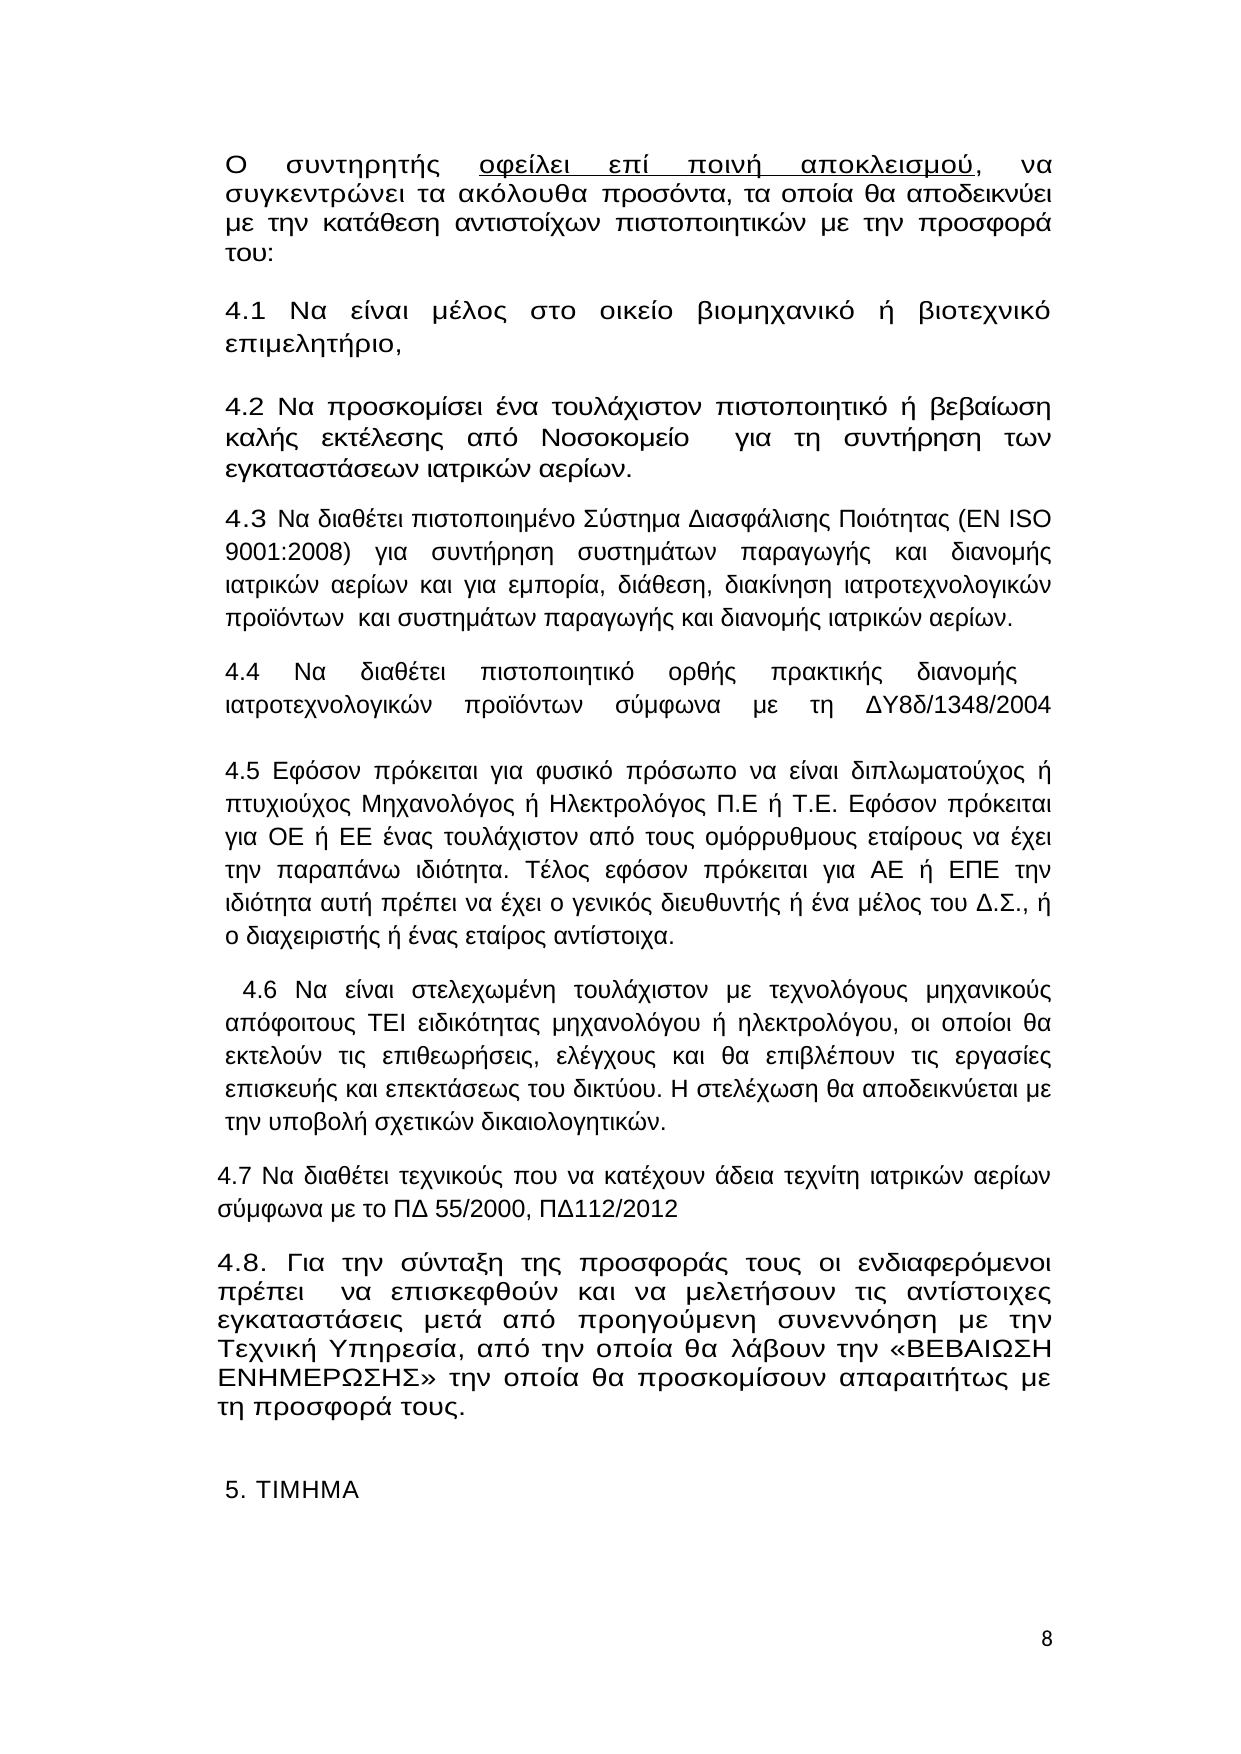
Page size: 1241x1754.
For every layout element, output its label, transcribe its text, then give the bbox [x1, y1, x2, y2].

text 4.7 Να διαθέτει τεχνικούς που να κατέχουν άδεια τεχνίτη ιατρικών αερίων σύμφωνα με το ΠΔ 55/2000, ΠΔ112/2012 [217, 1161, 1053, 1223]
text 4.6 Να είναι στελεχωμένη τουλάχιστον με τεχνολόγους μηχανικούς απόφοιτους ΤΕΙ ειδικότητας μηχανολόγου ή ηλεκτρολόγου, οι οποίοι θα εκτελούν τις επιθεωρήσεις, ελέγχους και θα επιβλέπουν τις εργασίες επισκευής και επεκτάσεως του δικτύου. Η στελέχωση θα αποδεικνύεται με την υποβολή σχετικών δικαιολογητικών. [225, 975, 1053, 1136]
text 4.1 Να είναι μέλος στο οικείο βιομηχανικό ή βιοτεχνικό επιμελητήριο, [225, 296, 1053, 358]
text 4.8. Για την σύνταξη της προσφοράς τους οι ενδιαφερόμενοι πρέπει να επισκεφθούν και να μελετήσουν τις αντίστοιχες εγκαταστάσεις μετά από προηγούμενη συνεννόηση με την Τεχνική Υπηρεσία, από την οποία θα λάβουν την «ΒΕΒΑΙΩΣΗ ΕΝΗΜΕΡΩΣΗΣ» την οποία θα προσκομίσουν απαραιτήτως με τη προσφορά τους. [217, 1248, 1053, 1420]
text 5. ΤΙΜΗΜΑ [225, 1475, 1053, 1504]
text 4.2 Να προσκομίσει ένα τουλάχιστον πιστοποιητικό ή βεβαίωση καλής εκτέλεσης από Νοσοκομείο για τη συντήρηση των εγκαταστάσεων ιατρικών αερίων. [225, 391, 1053, 483]
text Ο συντηρητής οφείλει επί ποινή αποκλεισμού, να συγκεντρώνει τα ακόλουθα προσόντα, τα οποία θα αποδεικνύει με την κατάθεση αντιστοίχων πιστοποιητικών με την προσφορά του: [225, 150, 1053, 267]
text 4.3 Να διαθέτει πιστοποιημένο Σύστημα Διασφάλισης Ποιότητας (EN ISO 9001:2008) για συντήρηση συστημάτων παραγωγής και διανομής ιατρικών αερίων και για εμπορία, διάθεση, διακίνηση ιατροτεχνολογικών προϊόντων και συστημάτων παραγωγής και διανομής ιατρικών αερίων. [225, 504, 1053, 632]
text 4.4 Να διαθέτει πιστοποιητικό ορθής πρακτικής διανομής ιατροτεχνολογικών προϊόντων σύμφωνα με τη ΔΥ8δ/1348/2004 4.5 Εφόσον πρόκειται για φυσικό πρόσωπο να είναι διπλωματούχος ή πτυχιούχος Μηχανολόγος ή Ηλεκτρολόγος Π.Ε ή Τ.Ε. Εφόσον πρόκειται για ΟΕ ή ΕΕ ένας τουλάχιστον από τους ομόρρυθμους εταίρους να έχει την παραπάνω ιδιότητα. Τέλος εφόσον πρόκειται για ΑΕ ή ΕΠΕ την ιδιότητα αυτή πρέπει να έχει ο γενικός διευθυντής ή ένα μέλος του Δ.Σ., ή ο διαχειριστής ή ένας εταίρος αντίστοιχα. [225, 657, 1053, 950]
